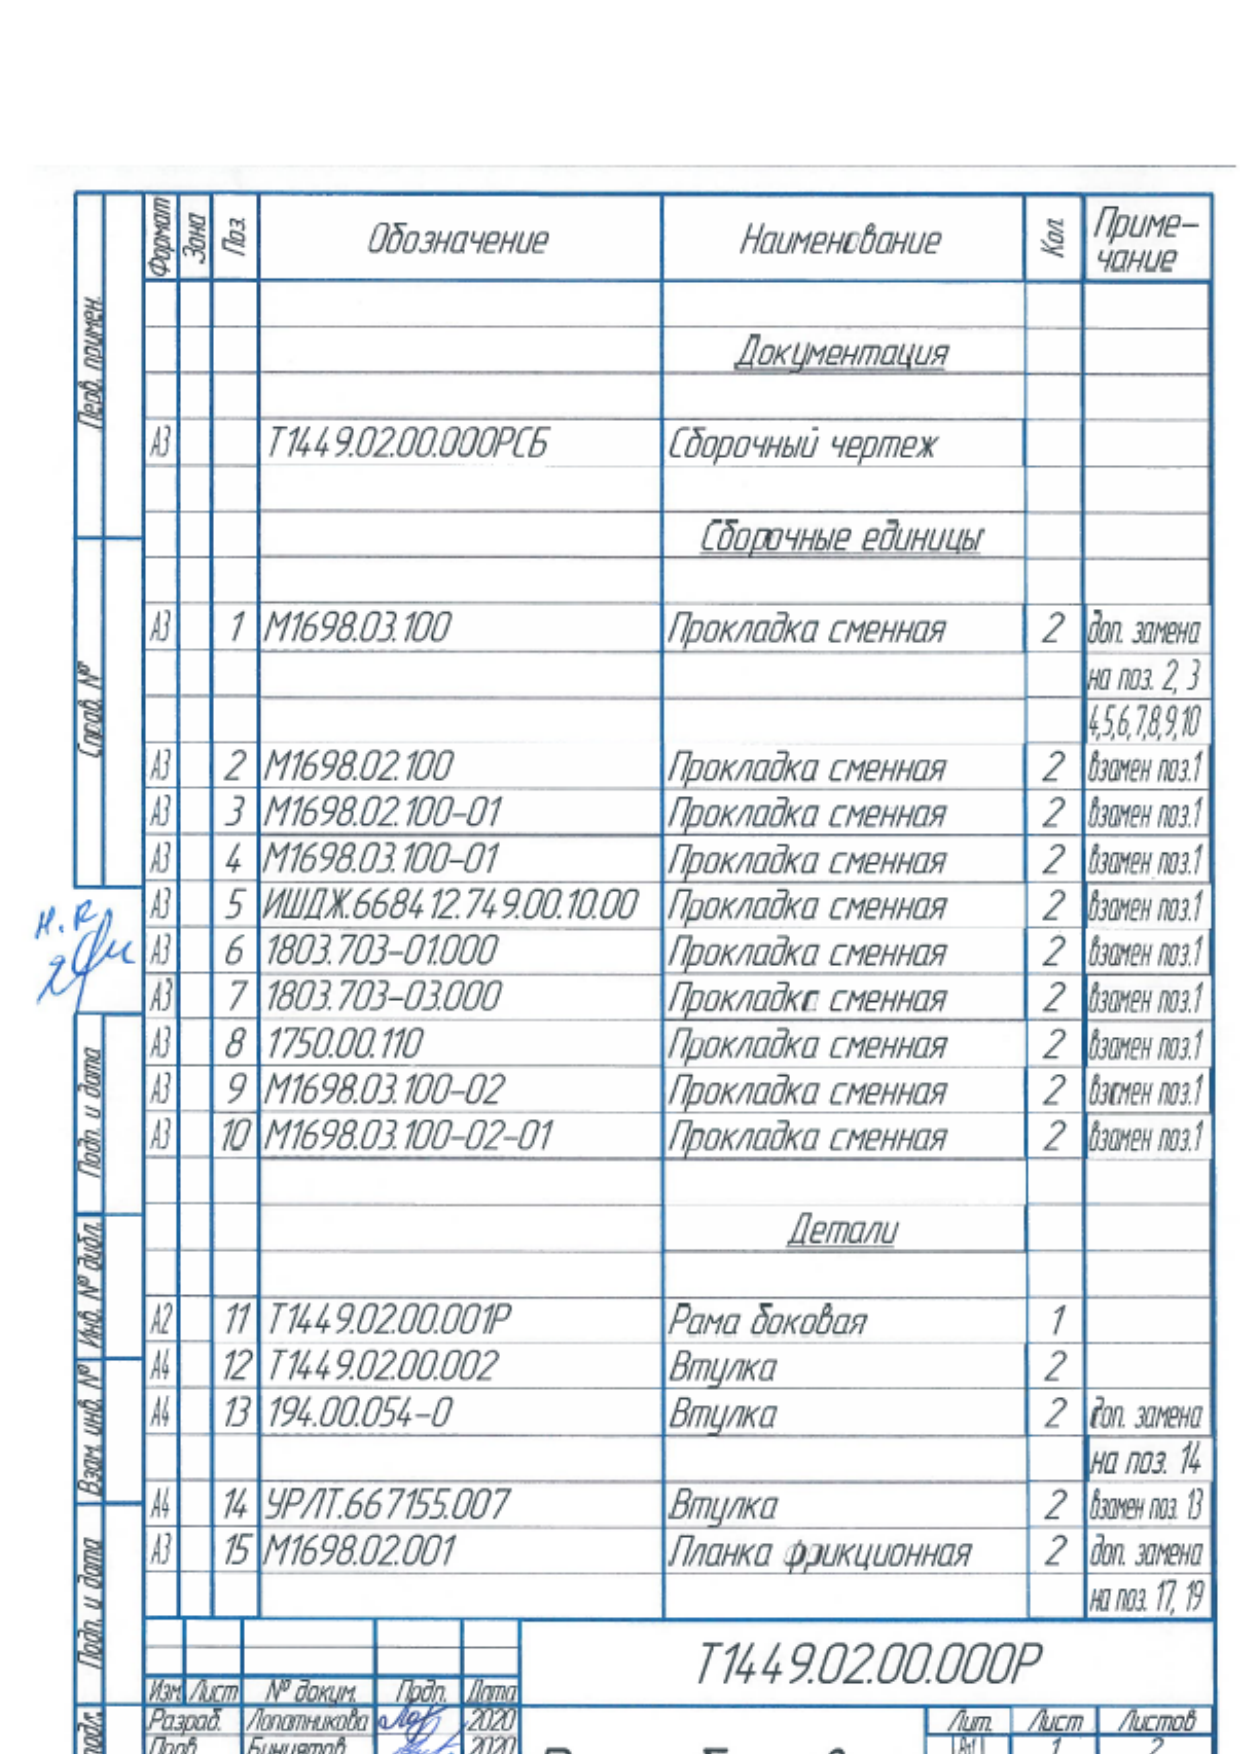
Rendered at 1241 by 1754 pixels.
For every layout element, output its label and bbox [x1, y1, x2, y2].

picture [19, 153, 1241, 1754]
